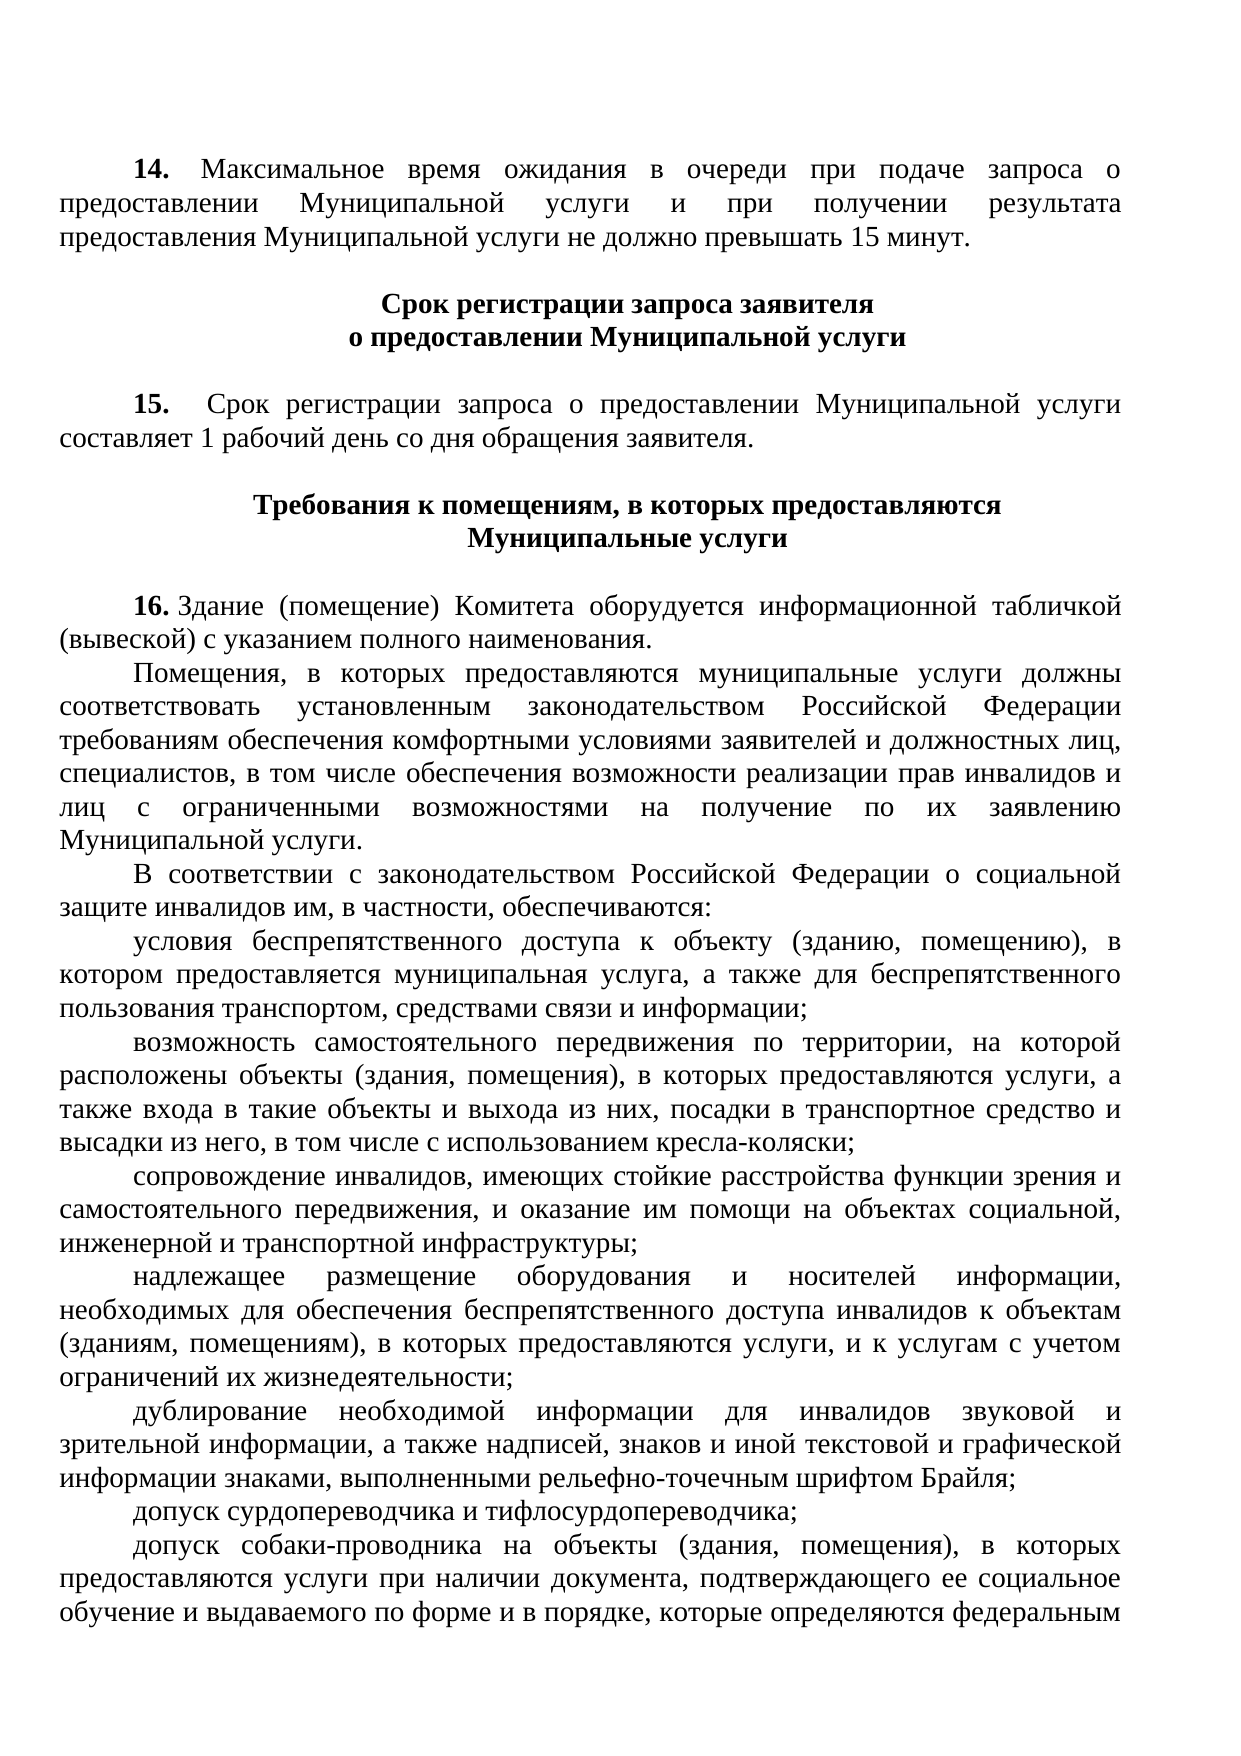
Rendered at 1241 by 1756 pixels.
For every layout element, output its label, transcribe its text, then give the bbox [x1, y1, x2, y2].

text сопровождение инвалидов, имеющих стойкие расстройства функции зрения и самостоятельного передвижения, и оказание им помощи на объектах социальной, инженерной и транспортной инфраструктуры; [59, 1158, 1122, 1258]
text надлежащее размещение оборудования и носителей информации, необходимых для обеспечения беспрепятственного доступа инвалидов к объектам (зданиям, помещениям), в которых предоставляются услуги, и к услугам с учетом ограничений их жизнедеятельности; [59, 1258, 1122, 1393]
text Помещения, в которых предоставляются муниципальные услуги должны соответствовать установленным законодательством Российской Федерации требованиям обеспечения комфортными условиями заявителей и должностных лиц, специалистов, в том числе обеспечения возможности реализации прав инвалидов и лиц с ограниченными возможностями на получение по их заявлению Муниципальной услуги. [59, 655, 1122, 856]
list Максимальное время ожидания в очереди при подаче запроса о предоставлении Муниципальной услуги и при получении результата предоставления Муниципальной услуги не должно превышать 15 минут. [59, 152, 1122, 252]
title о предоставлении Муниципальной услуги [59, 319, 1122, 353]
title Муниципальные услуги [59, 521, 1122, 554]
list Срок регистрации запроса о предоставлении Муниципальной услуги составляет 1 рабочий день со дня обращения заявителя. [59, 386, 1122, 453]
list Здание (помещение) Комитета оборудуется информационной табличкой (вывеской) с указанием полного наименования. [59, 588, 1122, 655]
title Требования к помещениям, в которых предоставляются [59, 487, 1122, 521]
text В соответствии с законодательством Российской Федерации о социальной защите инвалидов им, в частности, обеспечиваются: [59, 856, 1122, 923]
text дублирование необходимой информации для инвалидов звуковой и зрительной информации, а также надписей, знаков и иной текстовой и графической информации знаками, выполненными рельефно-точечным шрифтом Брайля; [59, 1393, 1122, 1493]
text возможность самостоятельного передвижения по территории, на которой расположены объекты (здания, помещения), в которых предоставляются услуги, а также входа в такие объекты и выхода из них, посадки в транспортное средство и высадки из него, в том числе с использованием кресла-коляски; [59, 1024, 1122, 1158]
text допуск сурдопереводчика и тифлосурдопереводчика; [59, 1493, 1122, 1527]
title Срок регистрации запроса заявителя [59, 286, 1122, 319]
text условия беспрепятственного доступа к объекту (зданию, помещению), в котором предоставляется муниципальная услуга, а также для беспрепятственного пользования транспортом, средствами связи и информации; [59, 923, 1122, 1024]
